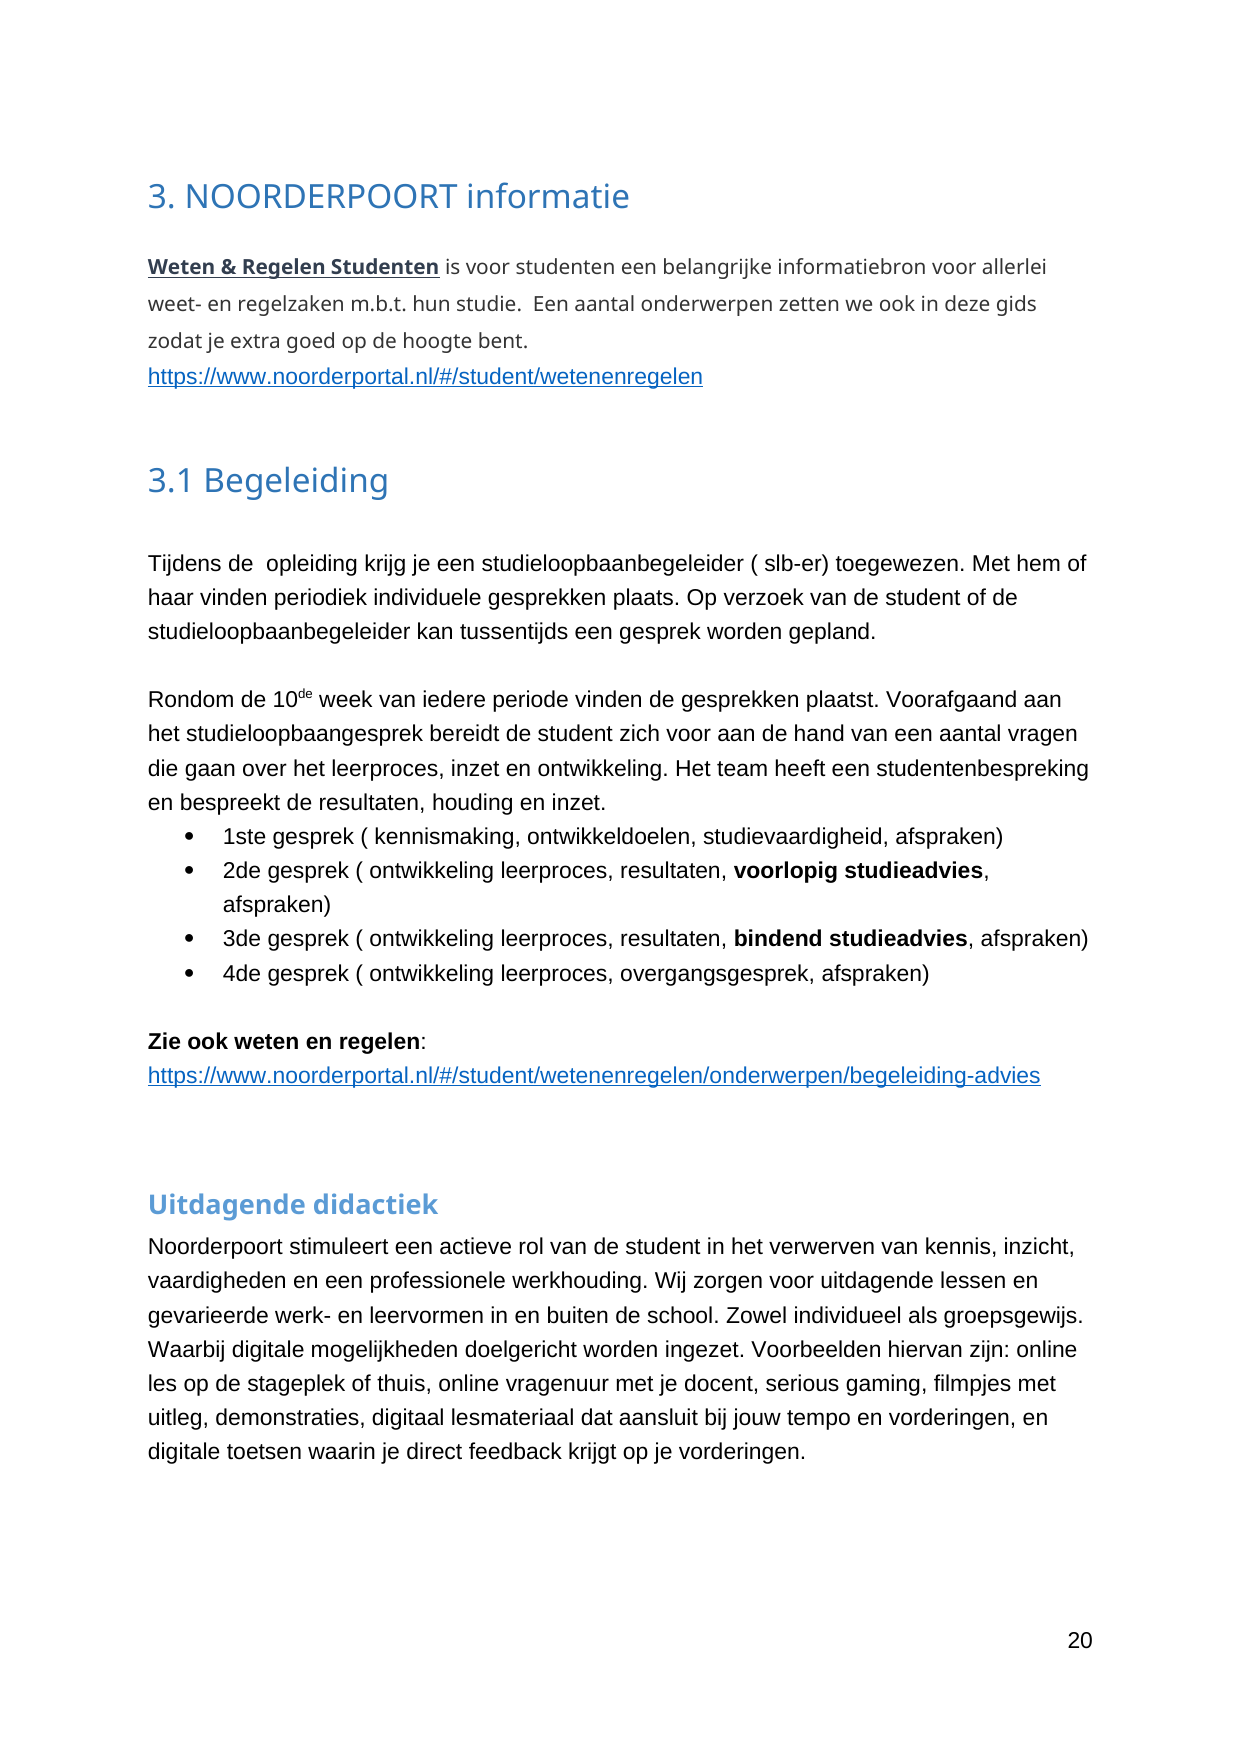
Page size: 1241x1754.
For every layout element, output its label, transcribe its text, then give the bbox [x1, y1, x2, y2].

text Zie ook weten en regelen: [148, 1028, 1093, 1054]
list 3de gesprek ( ontwikkeling leerproces, resultaten, bindend studieadvies, afspraken) [185, 925, 1093, 952]
text https://www.noorderportal.nl/#/student/wetenenregelen/onderwerpen/begeleiding-advies [148, 1062, 1093, 1088]
text Rondom de 10de week van iedere periode vinden de gesprekken plaatst. Voorafgaand aan het studieloopbaangesprek bereidt de student zich voor aan de hand van een aantal vragen die gaan over het leerproces, inzet en ontwikkeling. Het team heeft een studentenbespreking en bespreekt de resultaten, houding en inzet. [148, 686, 1093, 815]
list 2de gesprek ( ontwikkeling leerproces, resultaten, voorlopig studieadvies, afspraken) [185, 857, 1093, 917]
list 4de gesprek ( ontwikkeling leerproces, overgangsgesprek, afspraken) [185, 959, 1093, 986]
subtitle 3.1 Begeleiding [148, 456, 1093, 502]
text Noorderpoort stimuleert een actieve rol van de student in het verwerven van kennis, inzicht, vaardigheden en een professionele werkhouding. Wij zorgen voor uitdagende lessen en gevarieerde werk- en leervormen in en buiten de school. Zowel individueel als groepsgewijs. Waarbij digitale mogelijkheden doelgericht worden ingezet. Voorbeelden hiervan zijn: online les op de stageplek of thuis, online vragenuur met je docent, serious gaming, filmpjes met uitleg, demonstraties, digitaal lesmateriaal dat aansluit bij jouw tempo en vorderingen, en digitale toetsen waarin je direct feedback krijgt op je vorderingen. [148, 1233, 1093, 1464]
subtitle 3. NOORDERPOORT informatie [148, 173, 1093, 218]
subtitle Weten & Regelen Studenten is voor studenten een belangrijke informatiebron voor allerlei weet- en regelzaken m.b.t. hun studie. Een aantal onderwerpen zetten we ook in deze gids zodat je extra goed op de hoogte bent. [148, 252, 1093, 354]
list 1ste gesprek ( kennismaking, ontwikkeldoelen, studievaardigheid, afspraken) [185, 823, 1093, 849]
subtitle Uitdagende didactiek [148, 1185, 1093, 1222]
text https://www.noorderportal.nl/#/student/wetenenregelen [148, 363, 1093, 389]
text Tijdens de opleiding krijg je een studieloopbaanbegeleider ( slb-er) toegewezen. Met hem of haar vinden periodiek individuele gesprekken plaats. Op verzoek van de student of de studieloopbaanbegeleider kan tussentijds een gesprek worden gepland. [148, 549, 1093, 644]
